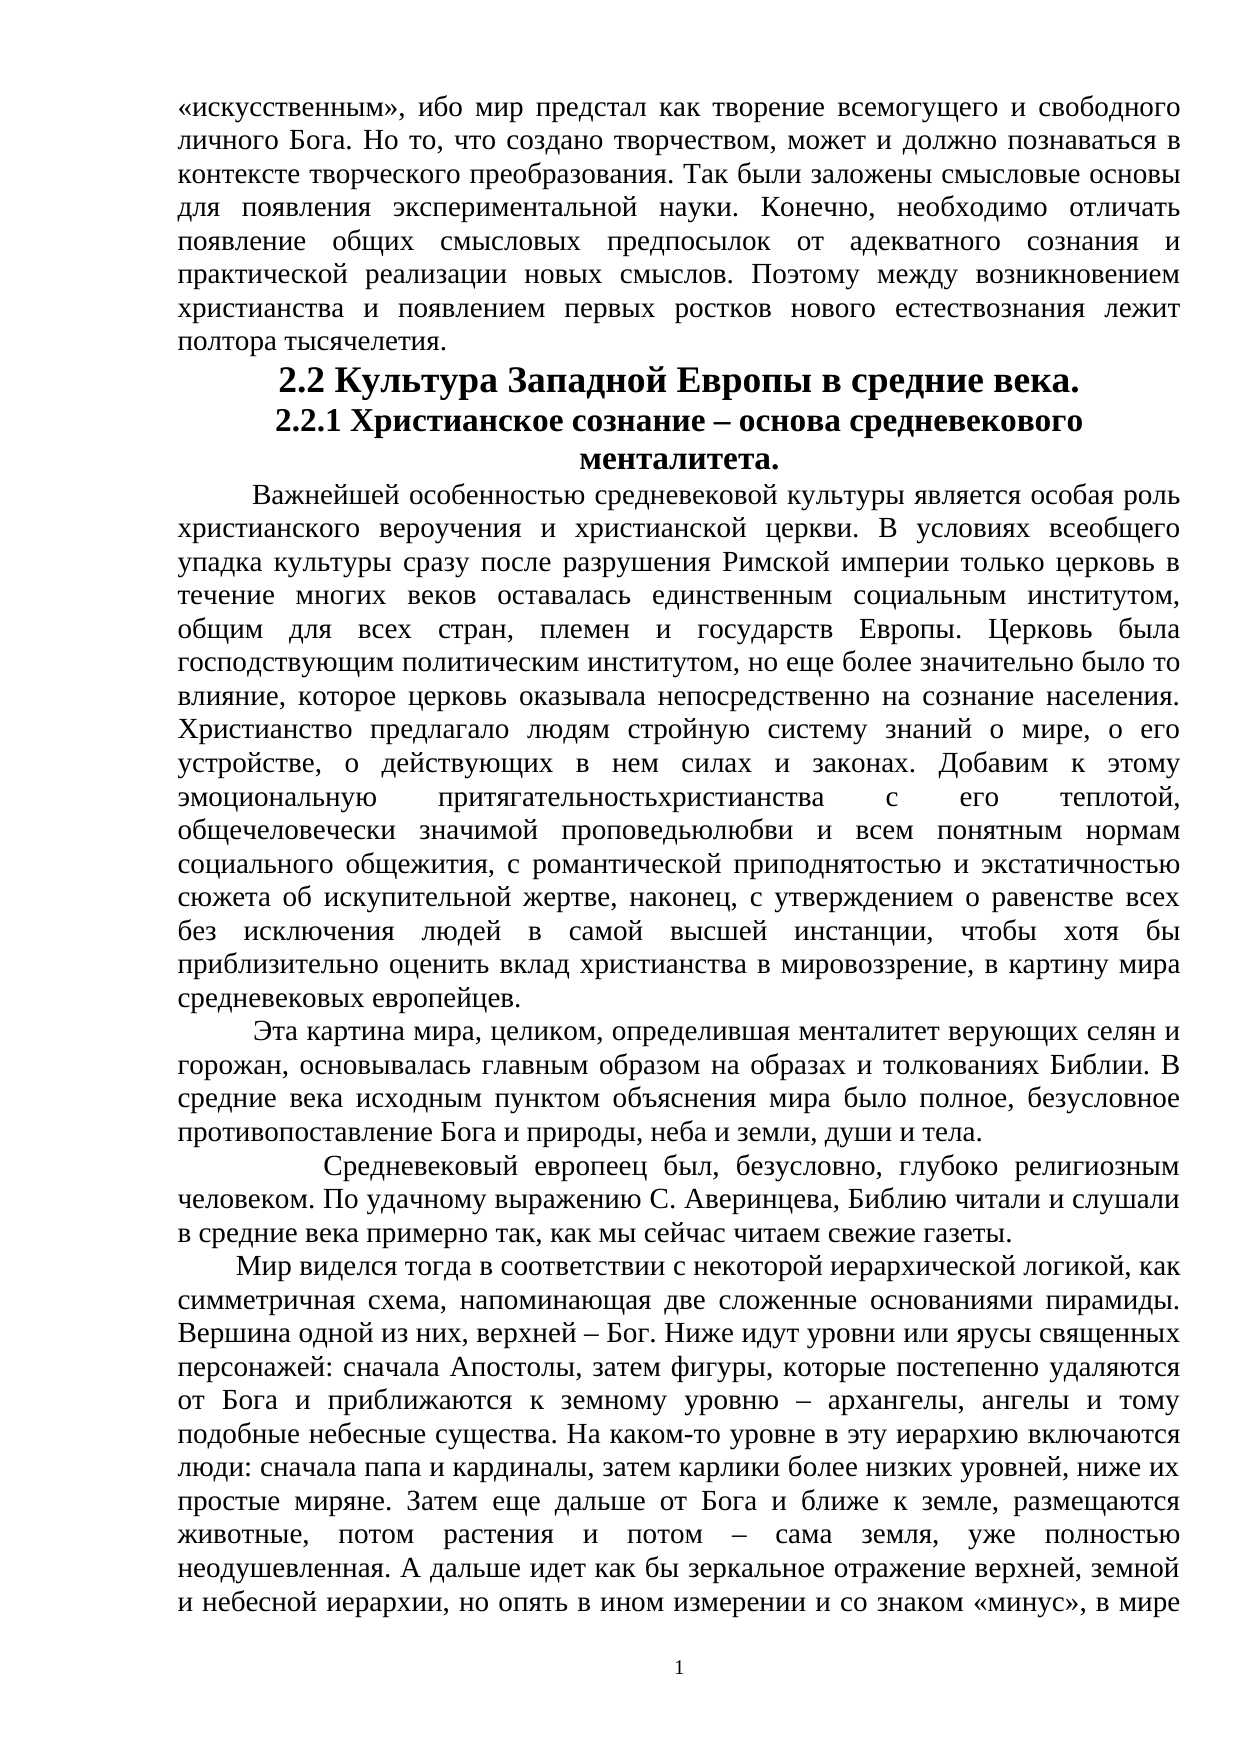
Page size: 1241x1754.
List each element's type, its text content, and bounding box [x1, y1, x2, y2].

text Средневековый европеец был, безусловно, глубоко религиозным человеком. По удачному выражению С. Аверинцева, Библию читали и слушали в средние века примерно так, как мы сейчас читаем свежие газеты. [177, 1148, 1181, 1248]
text Важнейшей особенностью средневековой культуры является особая роль христианского вероучения и христианской церкви. В условиях всеобщего упадка культуры сразу после разрушения Римской империи только церковь в течение многих веков оставалась единственным социальным институтом, общим для всех стран, племен и государств Европы. Церковь была господствующим политическим институтом, но еще более значительно было то влияние, которое церковь оказывала непосредственно на сознание населения. Христианство предлагало людям стройную систему знаний о мире, о его устройстве, о действующих в нем силах и законах. Добавим к этому эмоциональную притягательностьхристианства с его теплотой, общечеловечески значимой проповедьюлюбви и всем понятным нормам социального общежития, с романтической приподнятостью и экстатичностью сюжета об искупительной жертве, наконец, с утверждением о равенстве всех без исключения людей в самой высшей инстанции, чтобы хотя бы приблизительно оценить вклад христианства в мировоззрение, в картину мира средневековых европейцев. [177, 477, 1181, 1013]
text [177, 1248, 1181, 1617]
text 2.2 Культура Западной Европы в средние века. [177, 357, 1181, 400]
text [177, 89, 1181, 357]
text Эта картина мира, целиком, определившая менталитет верующих селян и горожан, основывалась главным образом на образах и толкованиях Библии. В средние века исходным пунктом объяснения мира было полное, безусловное противопоставление Бога и природы, неба и земли, души и тела. [177, 1013, 1181, 1148]
text 2.2.1 Христианское сознание – основа средневекового менталитета. [177, 400, 1181, 477]
